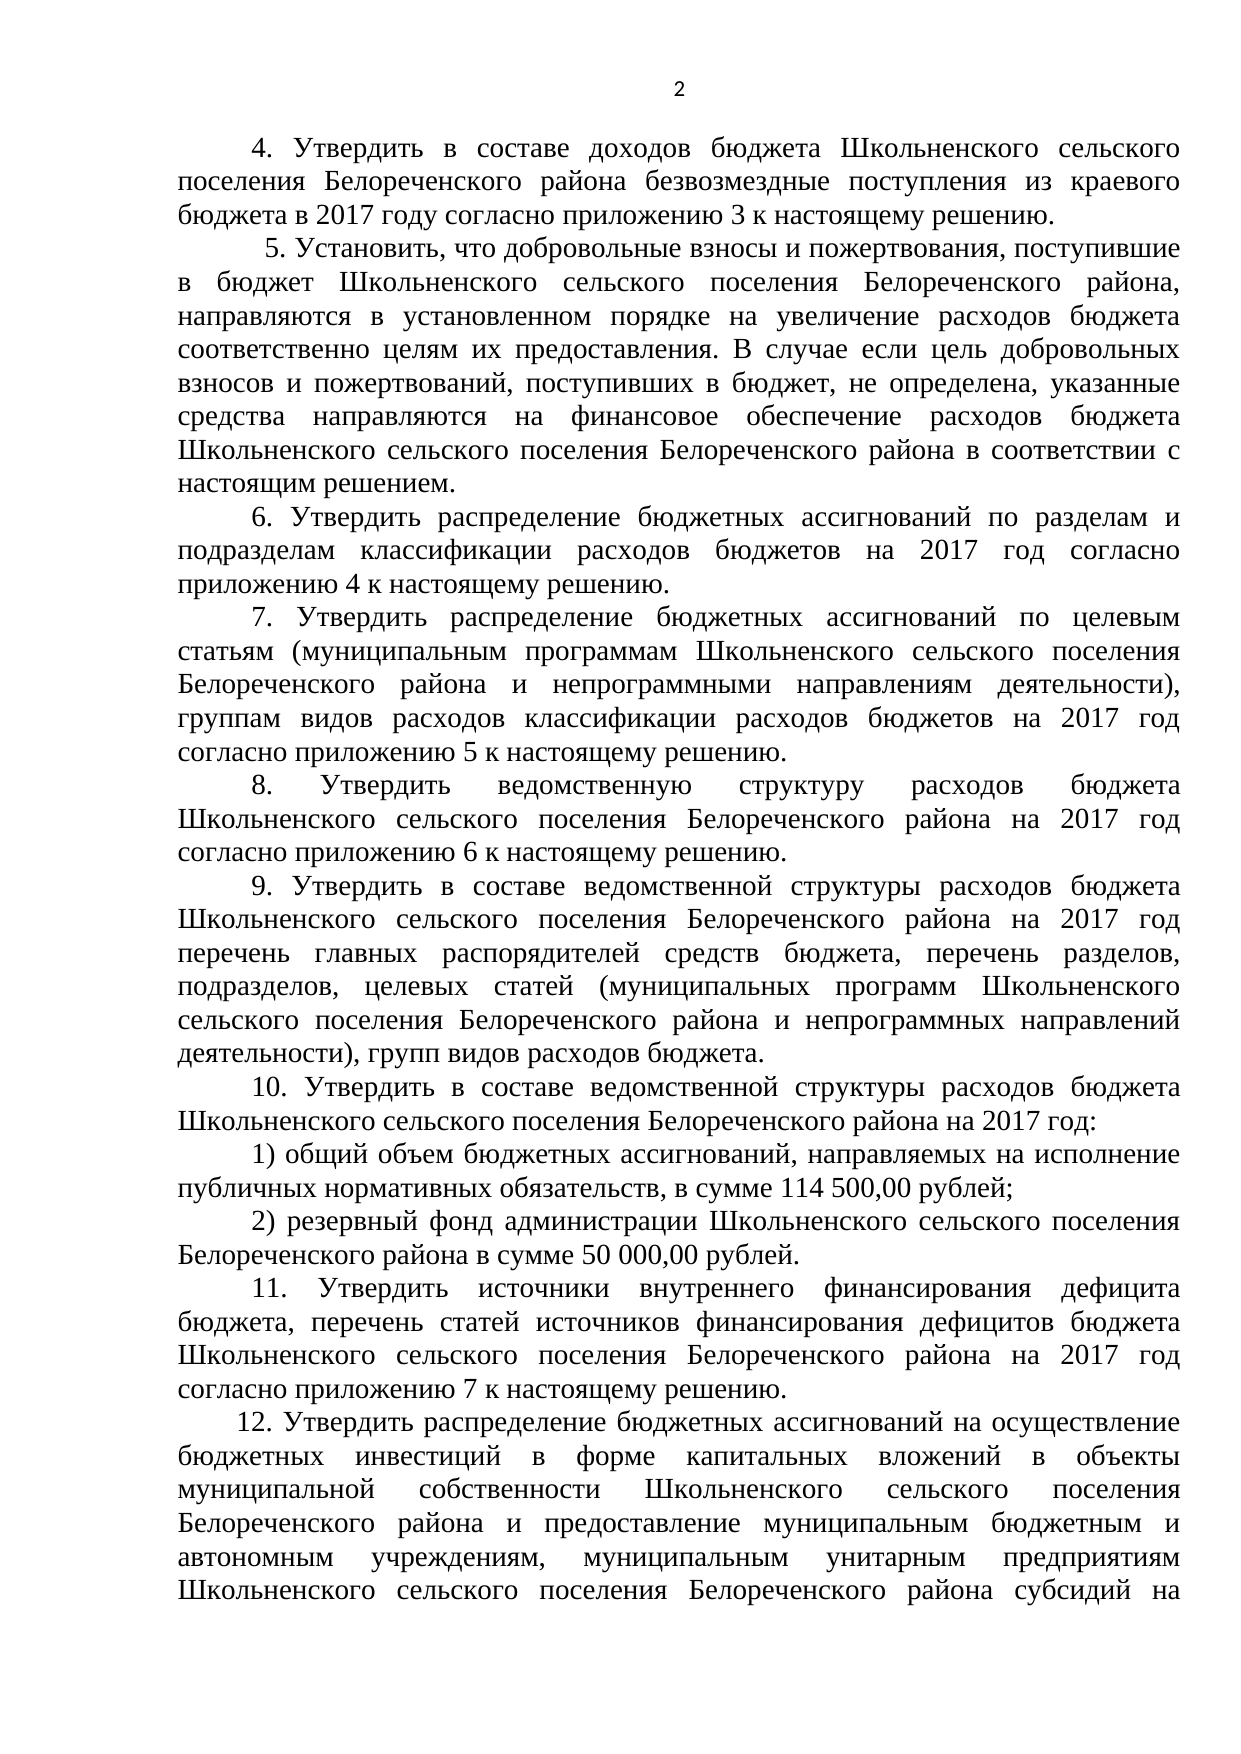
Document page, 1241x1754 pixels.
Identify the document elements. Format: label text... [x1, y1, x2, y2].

text 10. Утвердить в составе ведомственной структуры расходов бюджета Школьненского сельского поселения Белореченского района на 2017 год: [177, 1069, 1181, 1136]
text 11. Утвердить источники внутреннего финансирования дефицита бюджета, перечень статей источников финансирования дефицитов бюджета Школьненского сельского поселения Белореченского района на 2017 год согласно приложению 7HYPERLINK "consultantplus://offline/ref=959A9ECFC9EB69AD12EFA42F1846B85F74F234856A9D90FD9ABBB92B063DA5B1BF180CC0E84F0629EAC0E5lDp4F" к настоящему решению. [177, 1270, 1181, 1404]
text 2) резервный фонд администрации Школьненского сельского поселения Белореченского района в сумме 50 000,00 рублей. [177, 1203, 1181, 1270]
text 1) общий объем бюджетных ассигнований, направляемых на исполнение публичных нормативных обязательств, в сумме 114 500,00 рублей; [177, 1136, 1181, 1203]
text 8. Утвердить ведомственную структуру расходов бюджета Школьненского сельского поселения Белореченского района на 2017 год согласно приложению HYPERLINK "consultantplus://offline/ref=959A9ECFC9EB69AD12EFA42F1846B85F74F234856A9D90FD9ABBB92B063DA5B1BF180CC0E84F0621EECBE8lDp5F"6 к настоящему решению. [177, 767, 1181, 868]
text 9. Утвердить в составе ведомственной структуры расходов бюджета Школьненского сельского поселения Белореченского района на 2017 год перечень главных распорядителей средств бюджета, перечень разделов, подразделов, целевых статей (муниципальных программ Школьненского сельского поселения Белореченского района и непрограммных направлений деятельности), групп видов расходов бюджета. [177, 868, 1181, 1069]
text 4. Утвердить в составе доходов бюджета Школьненского сельского поселения Белореченского района безвозмездные поступления из краевого бюджета в 2017 году согласно приложению HYPERLINK "consultantplus://offline/ref=959A9ECFC9EB69AD12EFA42F1846B85F74F234856A9D90FD9ABBB92B063DA5B1BF180CC0E84F0620EBCAE9lDpDF"3 к настоящему решению. [177, 130, 1181, 231]
text 5. Установить, что добровольные взносы и пожертвования, поступившие в бюджет Школьненского сельского поселения Белореченского района, направляются в установленном порядке на увеличение расходов бюджета соответственно целям их предоставления. В случае если цель добровольных взносов и пожертвований, поступивших в бюджет, не определена, указанные средства направляются на финансовое обеспечение расходов бюджета Школьненского сельского поселения Белореченского района в соответствии с настоящим решением. [177, 231, 1181, 499]
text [177, 1404, 1181, 1606]
text 7. Утвердить распределение бюджетных ассигнований по целевым статьям (муниципальным программам Школьненского сельского поселения Белореченского района и непрограммными направлениям деятельности), группам видов расходов классификации расходов бюджетов на 2017 год согласно приложению HYPERLINK "consultantplus://offline/ref=959A9ECFC9EB69AD12EFA42F1846B85F74F234856A9D90FD9ABBB92B063DA5B1BF180CC0E84F0620E8CBE1lDp9F"555ппппп5 к настоящему решению. [177, 599, 1181, 767]
text 6. Утвердить распределение бюджетных ассигнований по разделам и подразделам классификации расходов бюджетов на 2017 год согласно приложению 4HYPERLINK "consultantplus://offline/ref=959A9ECFC9EB69AD12EFA42F1846B85F74F234856A9D90FD9ABBB92B063DA5B1BF180CC0E84F0620EBCEE1lDpDF" к настоящему решению. [177, 499, 1181, 599]
